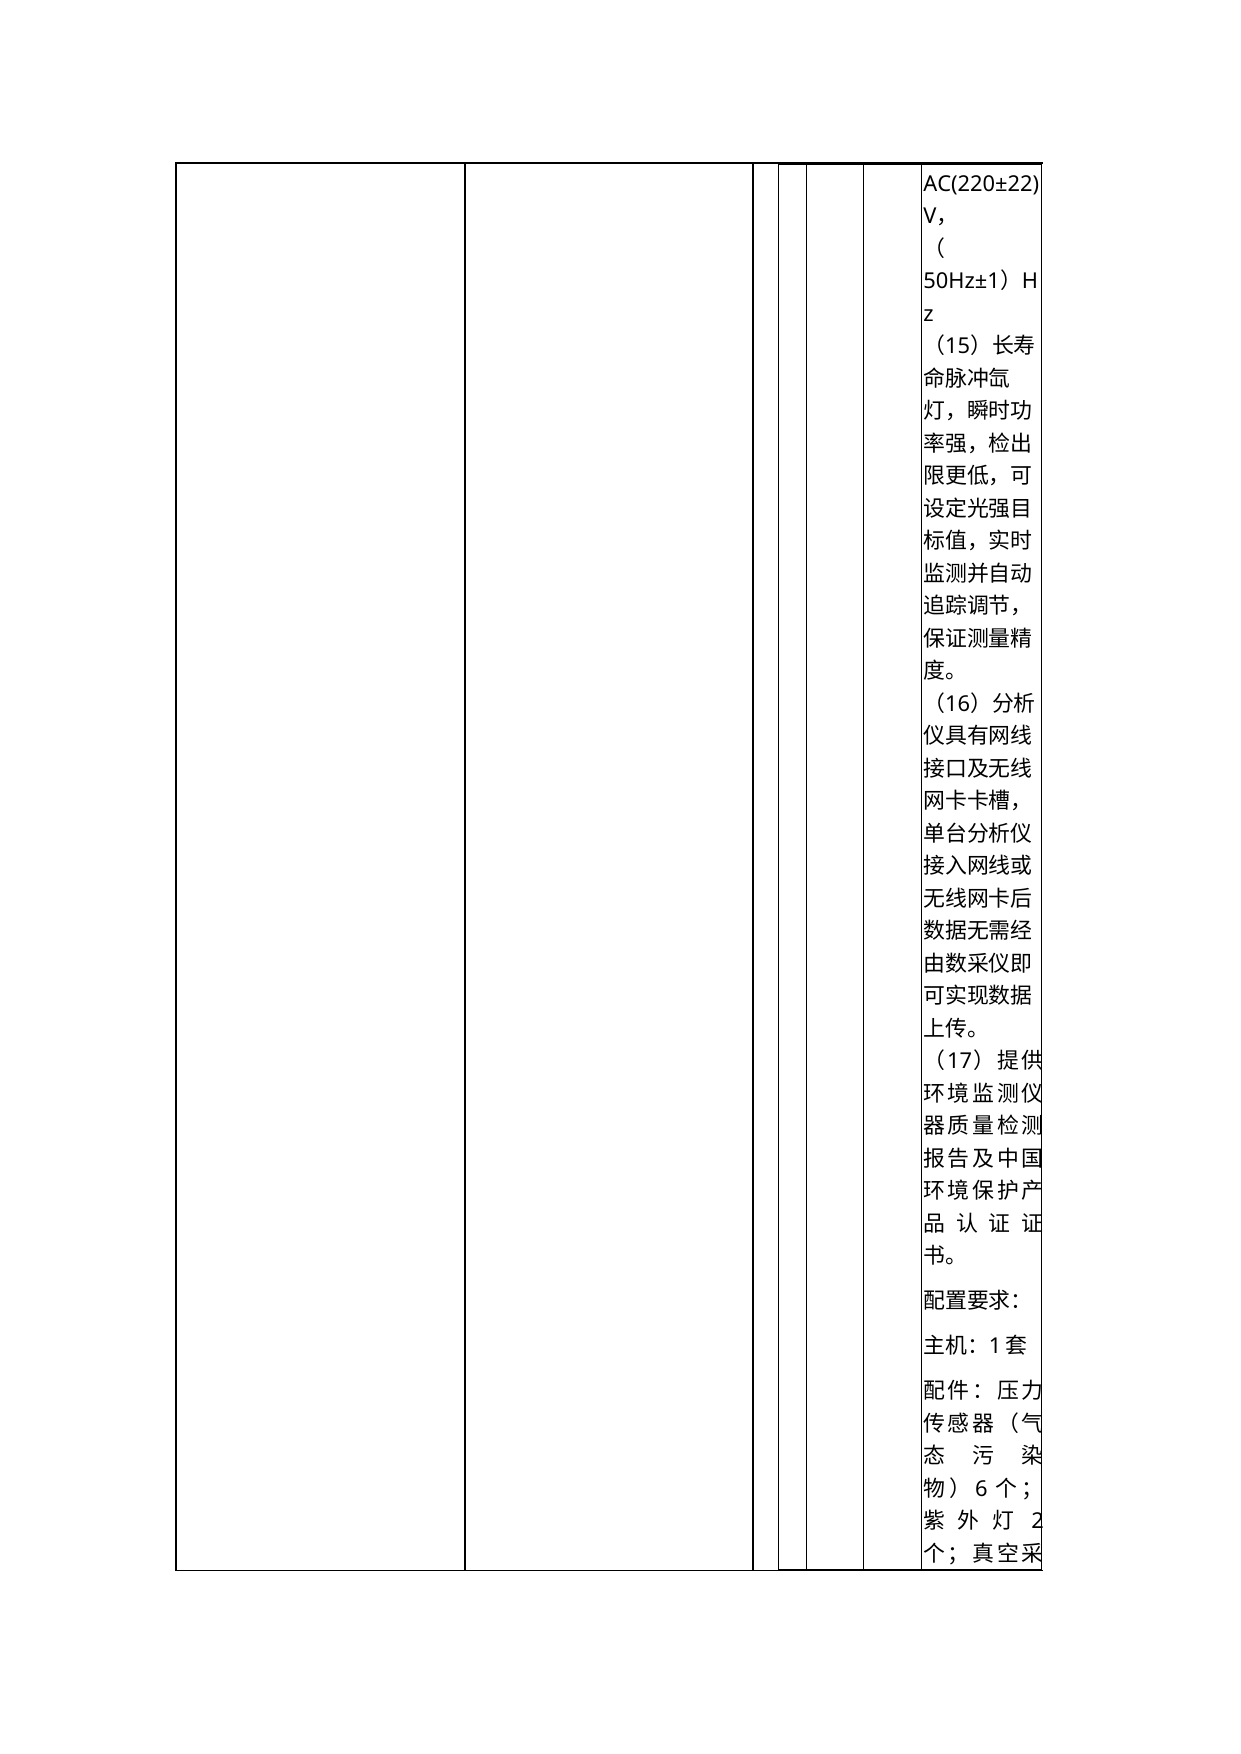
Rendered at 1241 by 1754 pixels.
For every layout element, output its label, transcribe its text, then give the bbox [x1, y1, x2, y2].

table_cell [864, 165, 921, 1569]
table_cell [807, 165, 863, 1569]
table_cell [754, 164, 778, 1570]
table_cell 1 [177, 164, 464, 1570]
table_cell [779, 165, 806, 1569]
table_cell [466, 164, 752, 1570]
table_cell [922, 165, 1041, 1569]
